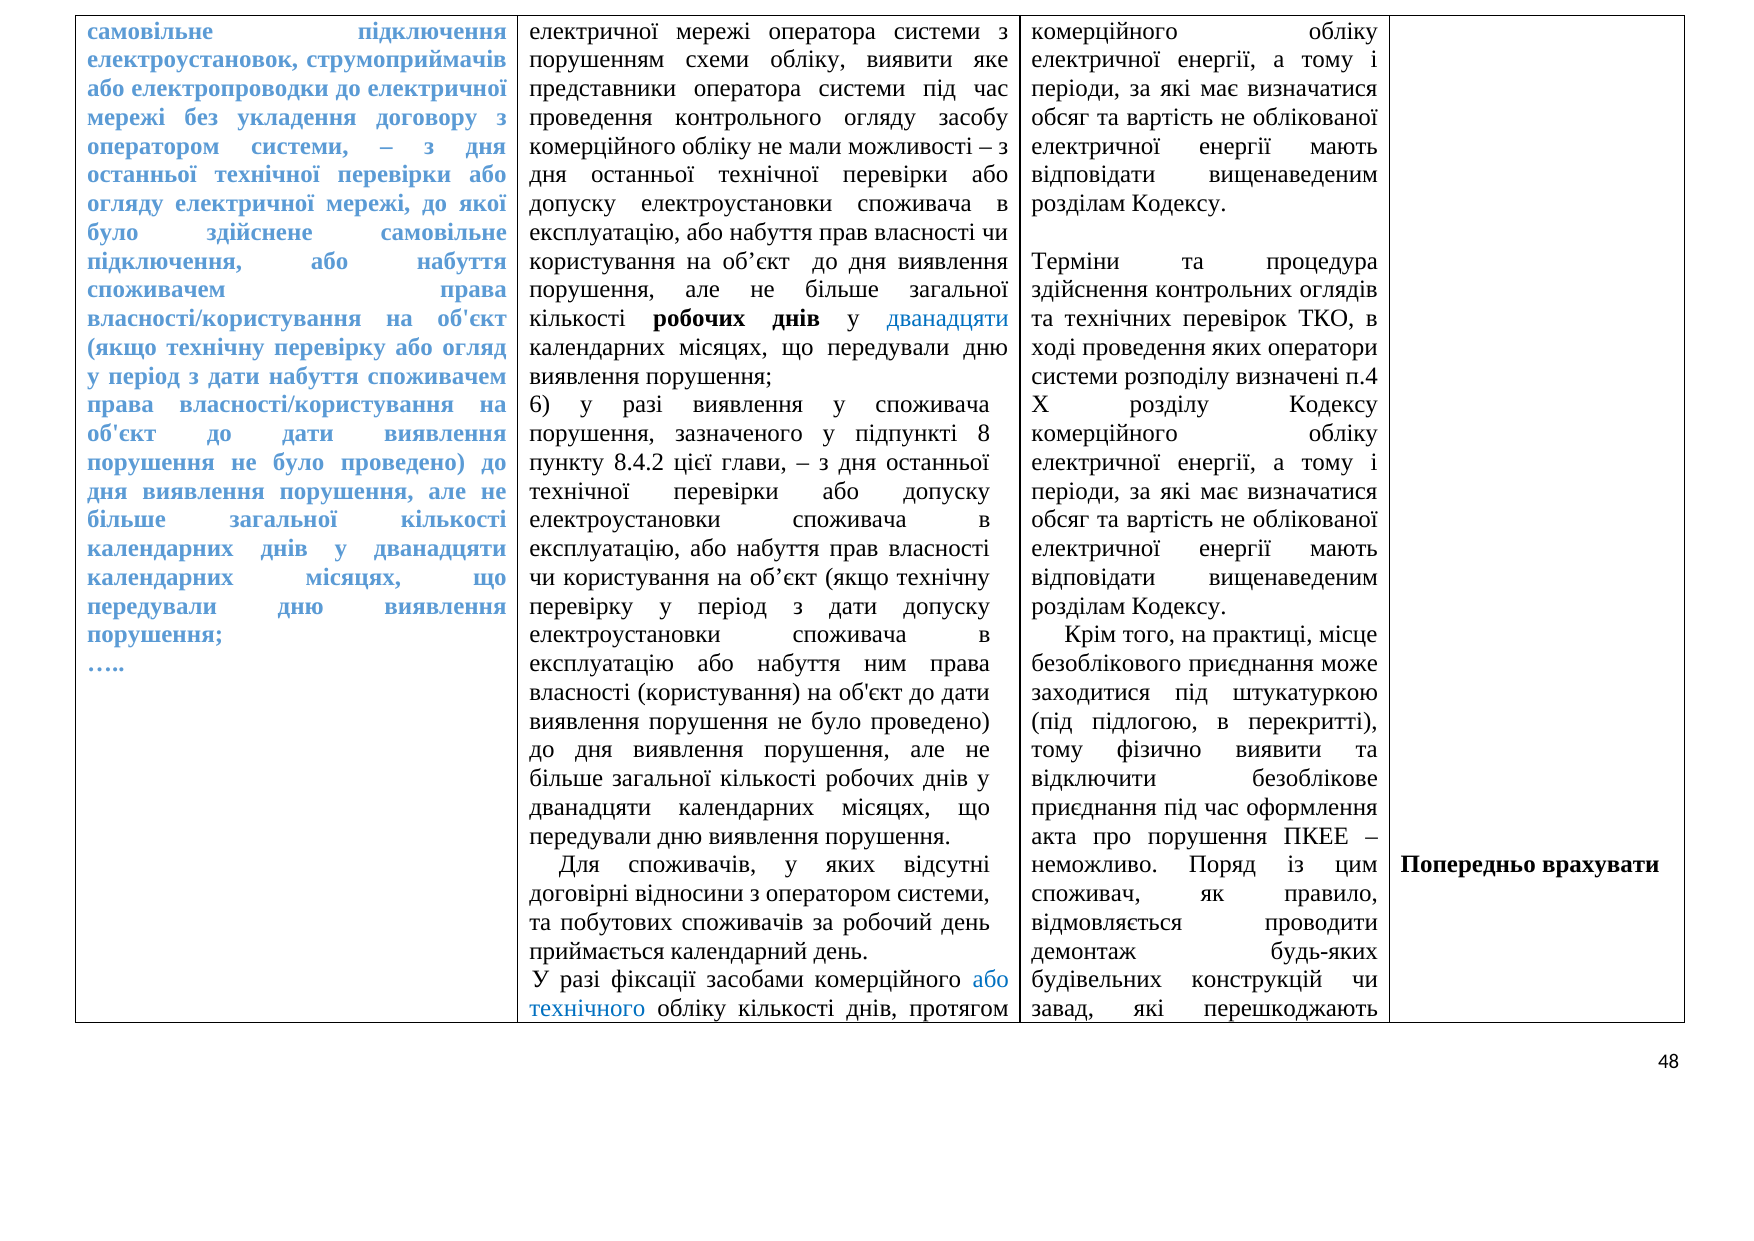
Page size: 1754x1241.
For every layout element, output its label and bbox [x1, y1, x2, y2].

table_cell [1390, 16, 1684, 1022]
table_cell [518, 16, 1019, 1022]
table_cell [1021, 16, 1389, 1022]
